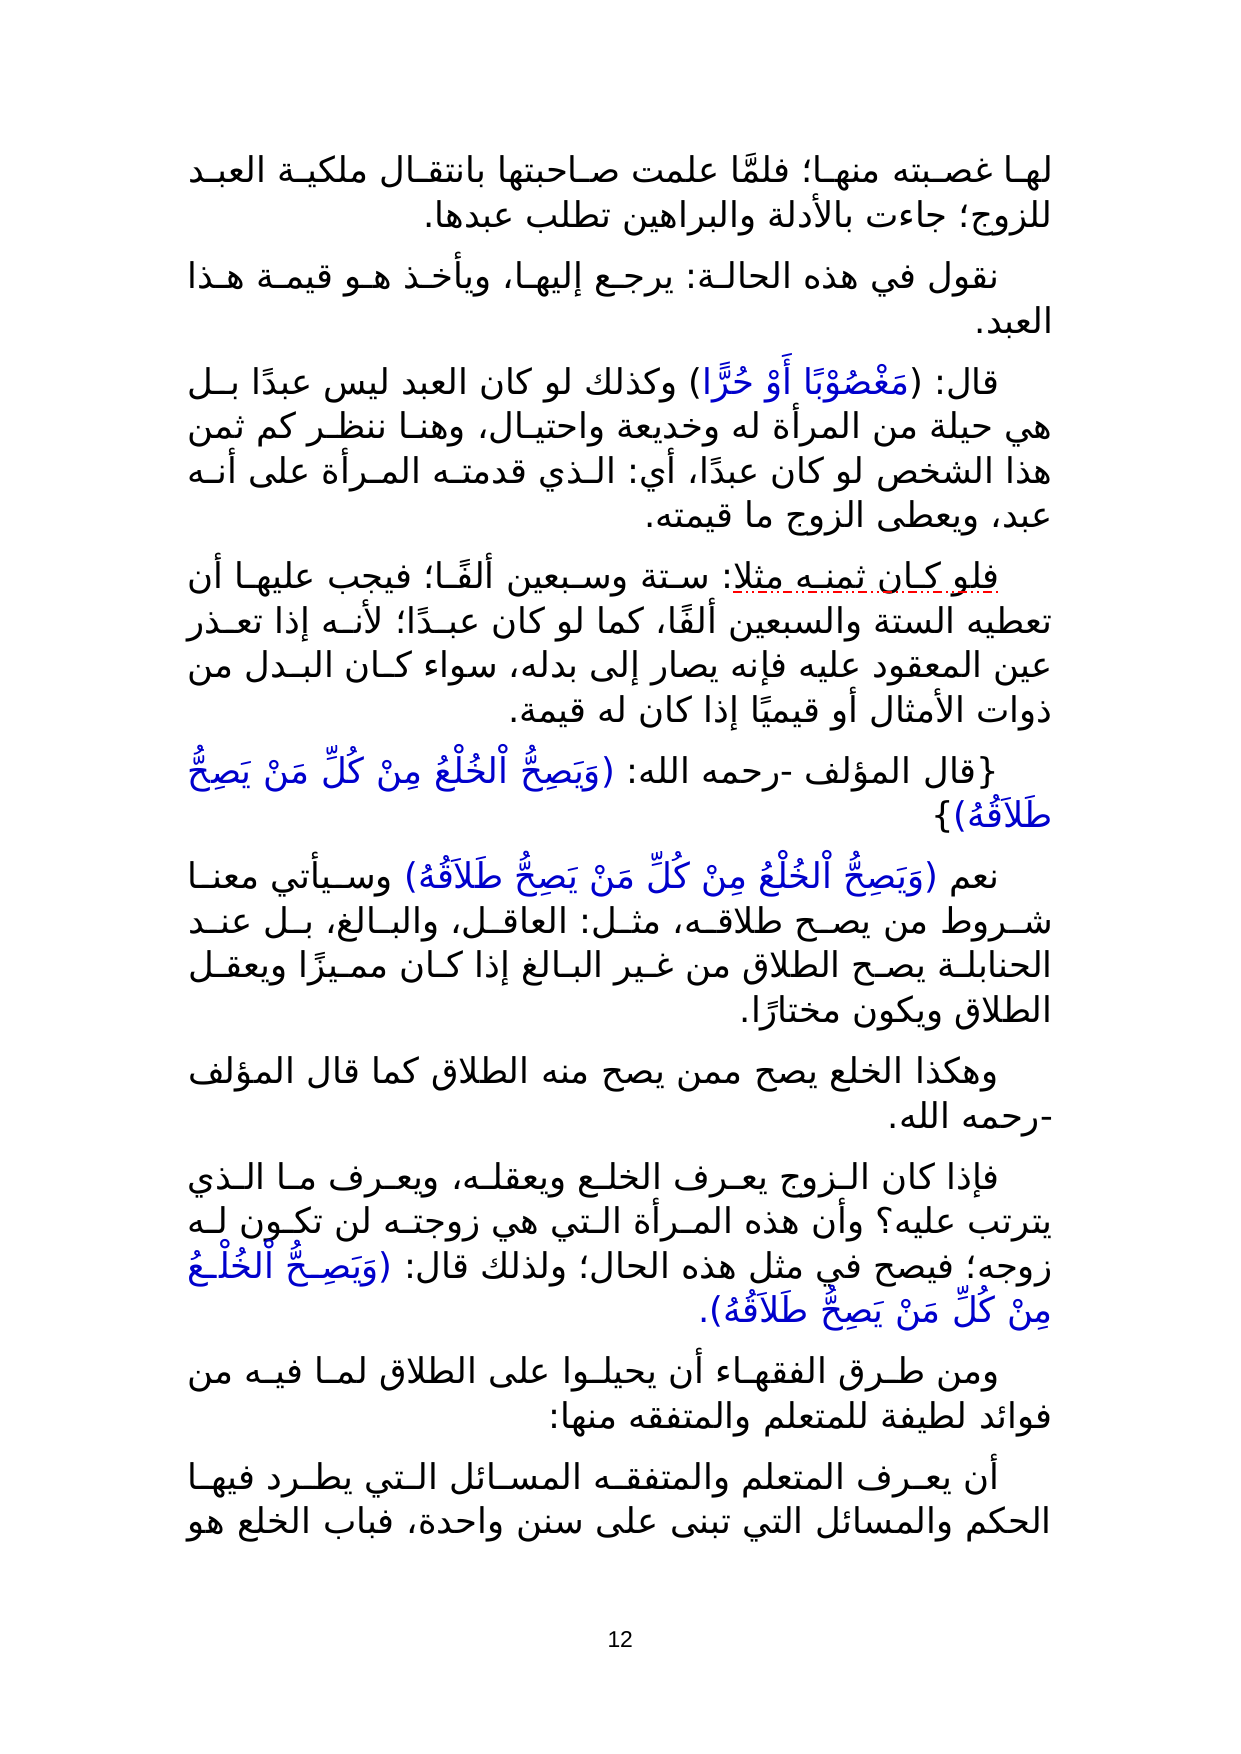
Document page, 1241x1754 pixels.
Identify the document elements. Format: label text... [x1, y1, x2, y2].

text فإذا كان الزوج يعرف الخلع ويعقله، ويعرف ما الذي يترتب عليه؟ وأن هذه المرأة التي هي زوجته لن تكون له زوجه؛ فيصح في مثل هذه الحال؛ ولذلك قال: (وَيَصِحُّ اْلخُلْعُ مِنْ كُلِّ مَنْ يَصِحُّ طَلاَقُهُ). [187, 1156, 1053, 1331]
text نعم (وَيَصِحُّ اْلخُلْعُ مِنْ كُلِّ مَنْ يَصِحُّ طَلاَقُهُ) وسيأتي معنا شروط من يصح طلاقه، مثل: العاقل، والبالغ، بل عند الحنابلة يصح الطلاق من غير البالغ إذا كان مميزًا ويعقل الطلاق ويكون مختارًا. [187, 856, 1053, 1031]
text {قال المؤلف -رحمه الله: (وَيَصِحُّ اْلخُلْعُ مِنْ كُلِّ مَنْ يَصِحُّ طَلاَقُهُ)} [187, 750, 1053, 836]
text وهكذا الخلع يصح ممن يصح منه الطلاق كما قال المؤلف -رحمه الله. [187, 1051, 1053, 1136]
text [187, 1456, 1053, 1542]
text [187, 150, 1053, 236]
text ومن طرق الفقهاء أن يحيلوا على الطلاق لما فيه من فوائد لطيفة للمتعلم والمتفقه منها: [187, 1351, 1053, 1437]
text نقول في هذه الحالة: يرجع إليها، ويأخذ هو قيمة هذا العبد. [187, 256, 1053, 341]
text قال: (مَغْصُوْبًا أَوْ حُرًّا) وكذلك لو كان العبد ليس عبدًا بل هي حيلة من المرأة له وخديعة واحتيال، وهنا ننظر كم ثمن هذا الشخص لو كان عبدًا، أي: الذي قدمته المرأة على أنه عبد، ويعطى الزوج ما قيمته. [187, 361, 1053, 536]
text فلو كان ثمنه مثلا: ستة وسبعين ألفًا؛ فيجب عليها أن تعطيه الستة والسبعين ألفًا، كما لو كان عبدًا؛ لأنه إذا تعذر عين المعقود عليه فإنه يصار إلى بدله، سواء كان البدل من ذوات الأمثال أو قيميًا إذا كان له قيمة. [187, 556, 1053, 731]
